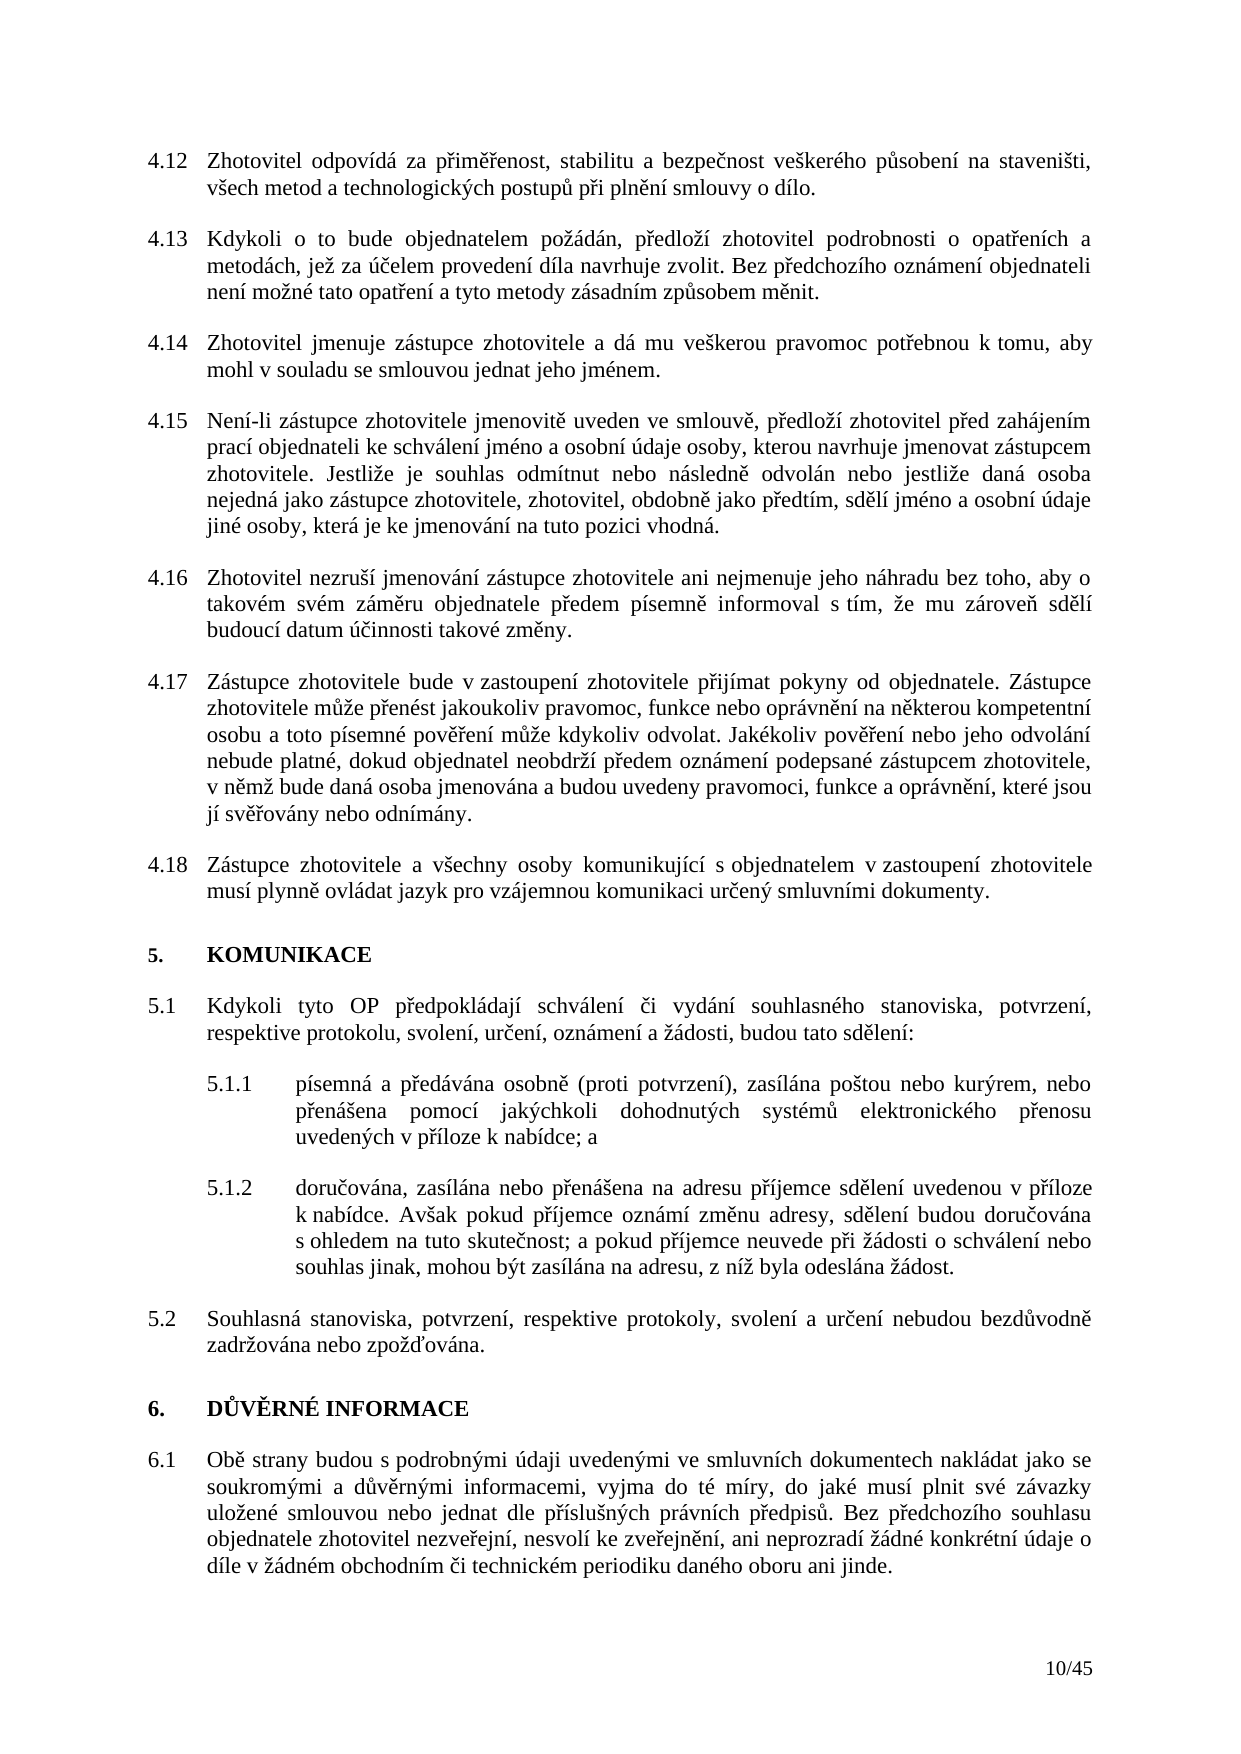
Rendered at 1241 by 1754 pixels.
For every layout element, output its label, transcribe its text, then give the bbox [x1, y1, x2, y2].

text Komunikace [148, 941, 1093, 968]
text Důvěrné informace [148, 1395, 1093, 1421]
text Kdykoli o to bude objednatelem požádán, předloží zhotovitel podrobnosti o opatřeních a metodách, jež za účelem provedení díla navrhuje zvolit. Bez předchozího oznámení objednateli není možné tato opatření a tyto metody zásadním způsobem měnit. [148, 225, 1093, 304]
text Zhotovitel nezruší jmenování zástupce zhotovitele ani nejmenuje jeho náhradu bez toho, aby o takovém svém záměru objednatele předem písemně informoval s tím, že mu zároveň sdělí budoucí datum účinnosti takové změny. [148, 564, 1093, 643]
text Zhotovitel odpovídá za přiměřenost, stabilitu a bezpečnost veškerého působení na staveništi, všech metod a technologických postupů při plnění smlouvy o dílo. [148, 148, 1093, 200]
text Obě strany budou s podrobnými údaji uvedenými ve smluvních dokumentech nakládat jako se soukromými a důvěrnými informacemi, vyjma do té míry, do jaké musí plnit své závazky uložené smlouvou nebo jednat dle příslušných právních předpisů. Bez předchozího souhlasu objednatele zhotovitel nezveřejní, nesvolí ke zveřejnění, ani neprozradí žádné konkrétní údaje o díle v žádném obchodním či technickém periodiku daného oboru ani jinde. [148, 1446, 1093, 1578]
text Zástupce zhotovitele bude v zastoupení zhotovitele přijímat pokyny od objednatele. Zástupce zhotovitele může přenést jakoukoliv pravomoc, funkce nebo oprávnění na některou kompetentní osobu a toto písemné pověření může kdykoliv odvolat. Jakékoliv pověření nebo jeho odvolání nebude platné, dokud objednatel neobdrží předem oznámení podepsané zástupcem zhotovitele, v němž bude daná osoba jmenována a budou uvedeny pravomoci, funkce a oprávnění, které jsou jí svěřovány nebo odnímány. [148, 668, 1093, 826]
text doručována, zasílána nebo přenášena na adresu příjemce sdělení uvedenou v příloze k nabídce. Avšak pokud příjemce oznámí změnu adresy, sdělení budou doručována s ohledem na tuto skutečnost; a pokud příjemce neuvede při žádosti o schválení nebo souhlas jinak, mohou být zasílána na adresu, z níž byla odeslána žádost. [207, 1174, 1093, 1280]
text Zhotovitel jmenuje zástupce zhotovitele a dá mu veškerou pravomoc potřebnou k tomu, aby mohl v souladu se smlouvou jednat jeho jménem. [148, 329, 1093, 382]
text Zástupce zhotovitele a všechny osoby komunikující s objednatelem v zastoupení zhotovitele musí plynně ovládat jazyk pro vzájemnou komunikaci určený smluvními dokumenty. [148, 851, 1093, 904]
text Kdykoli tyto OP předpokládají schválení či vydání souhlasného stanoviska, potvrzení, respektive protokolu, svolení, určení, oznámení a žádosti, budou tato sdělení: [148, 993, 1093, 1045]
text písemná a předávána osobně (proti potvrzení), zasílána poštou nebo kurýrem, nebo přenášena pomocí jakýchkoli dohodnutých systémů elektronického přenosu uvedených v příloze k nabídce; a [207, 1070, 1093, 1149]
text Souhlasná stanoviska, potvrzení, respektive protokoly, svolení a určení nebudou bezdůvodně zadržována nebo zpožďována. [148, 1305, 1093, 1357]
text Není-li zástupce zhotovitele jmenovitě uveden ve smlouvě, předloží zhotovitel před zahájením prací objednateli ke schválení jméno a osobní údaje osoby, kterou navrhuje jmenovat zástupcem zhotovitele. Jestliže je souhlas odmítnut nebo následně odvolán nebo jestliže daná osoba nejedná jako zástupce zhotovitele, zhotovitel, obdobně jako předtím, sdělí jméno a osobní údaje jiné osoby, která je ke jmenování na tuto pozici vhodná. [148, 407, 1093, 539]
